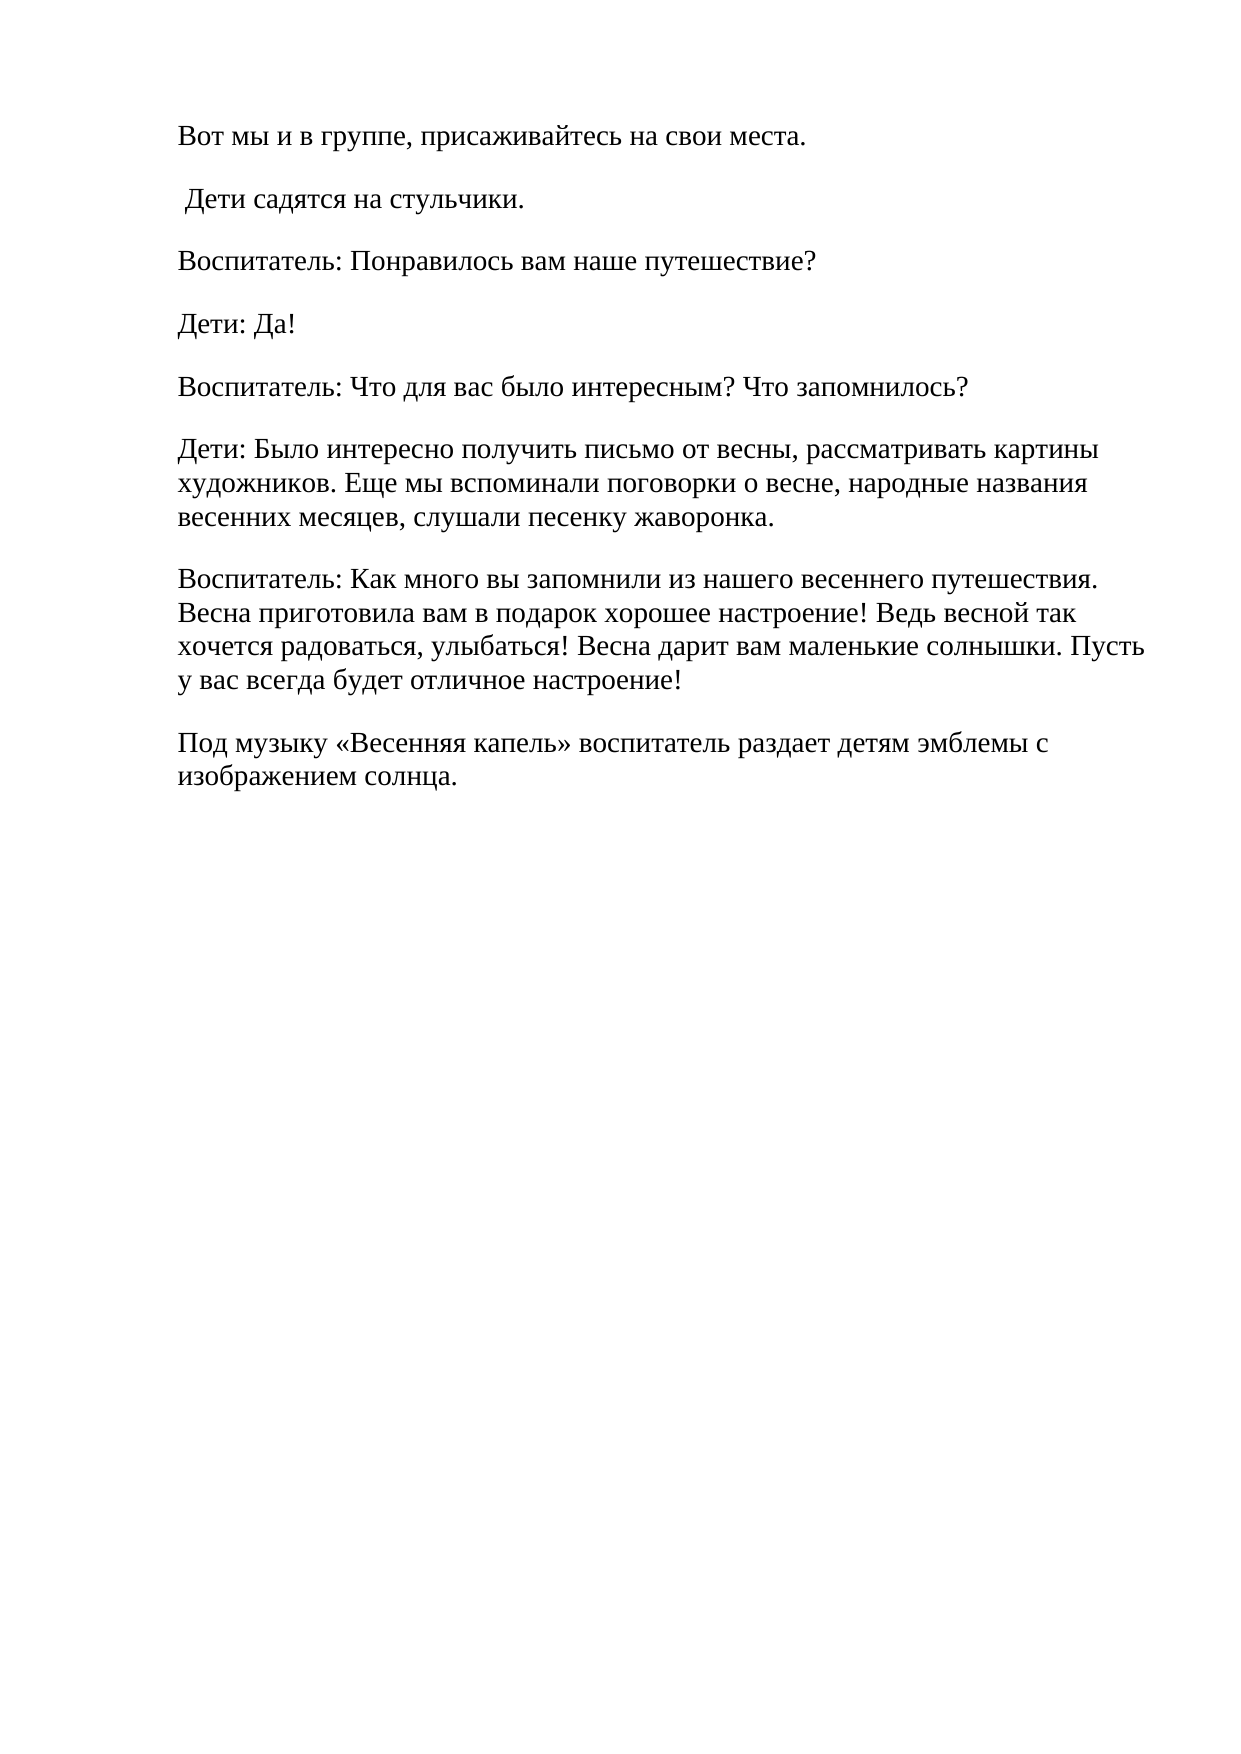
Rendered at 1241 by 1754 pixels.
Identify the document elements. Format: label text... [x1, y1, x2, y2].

text Дети: Было интересно получить письмо от весны, рассматривать картины художников. Еще мы вспоминали поговорки о весне, народные названия весенних месяцев, слушали песенку жаворонка. [177, 432, 1152, 532]
text Вот мы и в группе, присаживайтесь на свои места. [177, 118, 1152, 152]
text Дети: Да! [177, 306, 1152, 340]
text Воспитатель: Как много вы запомнили из нашего весеннего путешествия. Весна приготовила вам в подарок хорошее настроение! Ведь весной так хочется радоваться, улыбаться! Весна дарит вам маленькие солнышки. Пусть у вас всегда будет отличное настроение! [177, 561, 1152, 696]
text Воспитатель: Понравилось вам наше путешествие? [177, 243, 1152, 277]
text Воспитатель: Что для вас было интересным? Что запомнилось? [177, 369, 1152, 402]
text Под музыку «Весенняя капель» воспитатель раздает детям эмблемы с изображением солнца. [177, 725, 1152, 792]
text Дети садятся на стульчики. [177, 181, 1152, 214]
